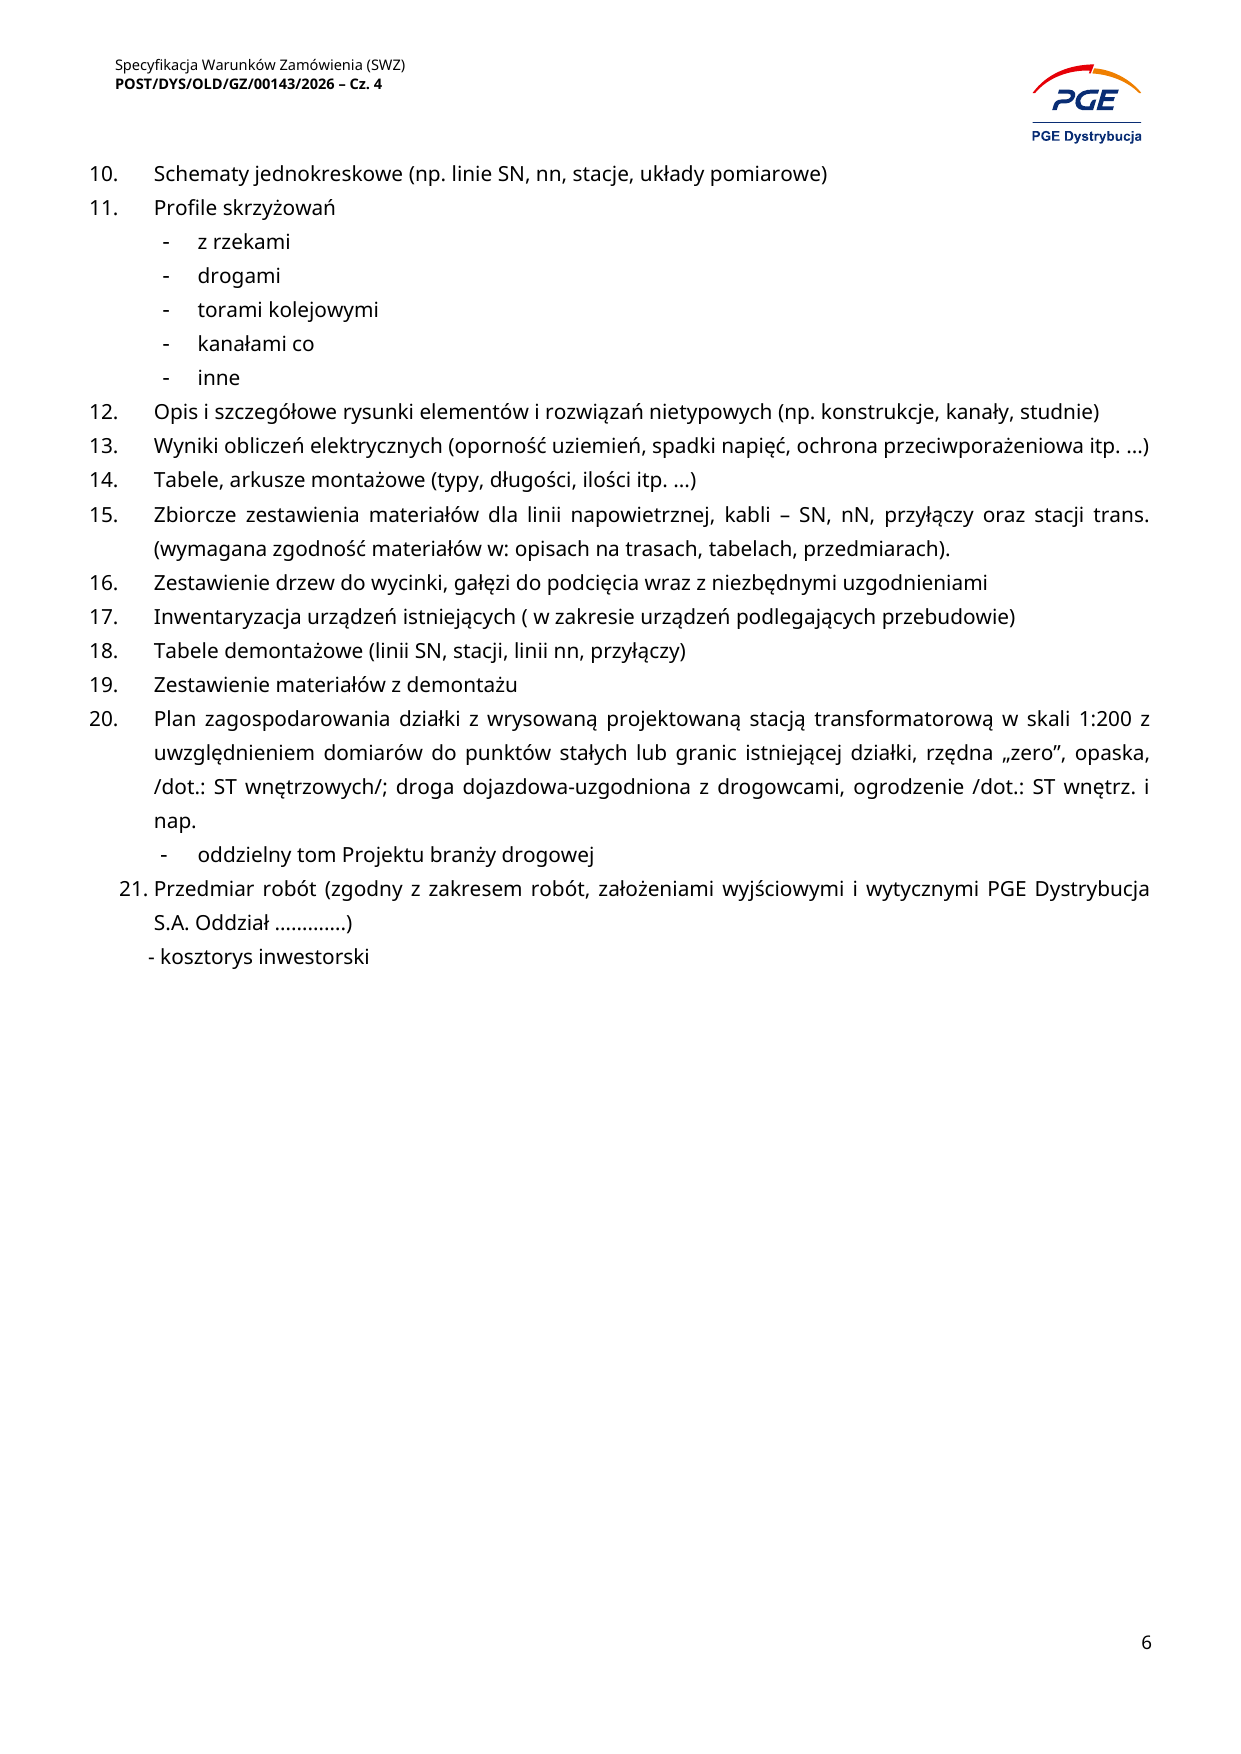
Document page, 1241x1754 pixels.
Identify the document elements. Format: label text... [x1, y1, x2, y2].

list Tabele, arkusze montażowe (typy, długości, ilości itp. ...) [118, 466, 1152, 494]
list kanałami co [162, 329, 1152, 358]
list Zestawienie drzew do wycinki, gałęzi do podcięcia wraz z niezbędnymi uzgodnieniami [118, 568, 1152, 596]
list Inwentaryzacja urządzeń istniejących ( w zakresie urządzeń podlegających przebudowie) [118, 602, 1152, 630]
list Zestawienie materiałów z demontażu [118, 670, 1152, 698]
list Schematy jednokreskowe (np. linie SN, nn, stacje, układy pomiarowe) [118, 159, 1152, 187]
list inne [162, 363, 1152, 392]
list torami kolejowymi [162, 295, 1152, 324]
list oddzielny tom Projektu branży drogowej [160, 840, 1152, 869]
list drogami [162, 261, 1152, 290]
list Wyniki obliczeń elektrycznych (oporność uziemień, spadki napięć, ochrona przeciwporażeniowa itp. ...) [118, 432, 1152, 460]
list z rzekami [162, 227, 1152, 256]
list Tabele demontażowe (linii SN, stacji, linii nn, przyłączy) [118, 636, 1152, 664]
text - kosztorys inwestorski [118, 942, 1152, 971]
list Przedmiar robót (zgodny z zakresem robót, założeniami wyjściowymi i wytycznymi PGE Dystrybucja S.A. Oddział ………….) [148, 874, 1152, 937]
list Plan zagospodarowania działki z wrysowaną projektowaną stacją transformatorową w skali 1:200 z uwzględnieniem domiarów do punktów stałych lub granic istniejącej działki, rzędna „zero”, opaska, /dot.: ST wnętrzowych/; droga dojazdowa-uzgodniona z drogowcami, ogrodzenie /dot.: ST wnętrz. i nap. [118, 704, 1152, 835]
list Zbiorcze zestawienia materiałów dla linii napowietrznej, kabli – SN, nN, przyłączy oraz stacji trans. (wymagana zgodność materiałów w: opisach na trasach, tabelach, przedmiarach). [118, 500, 1152, 562]
list Profile skrzyżowań [118, 193, 1152, 222]
list Opis i szczegółowe rysunki elementów i rozwiązań nietypowych (np. konstrukcje, kanały, studnie) [118, 397, 1152, 426]
